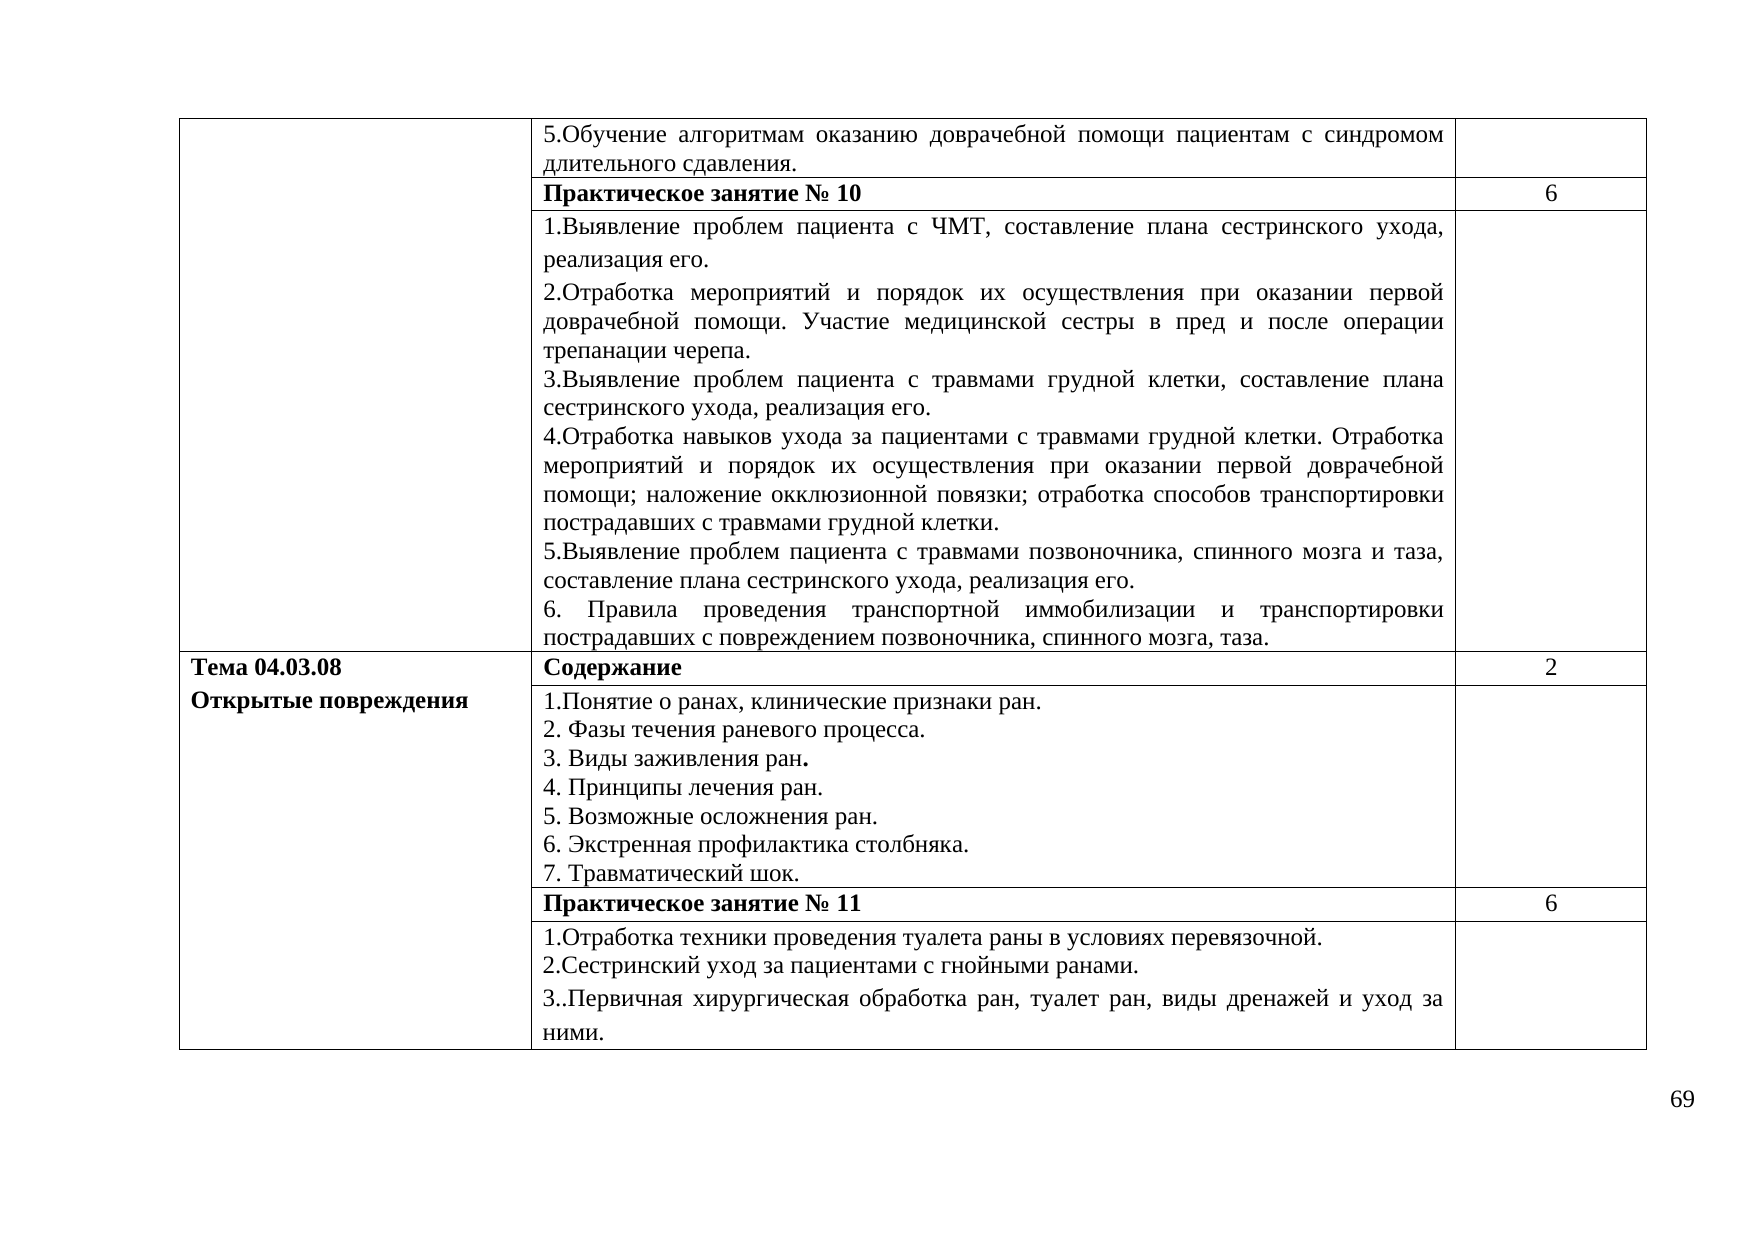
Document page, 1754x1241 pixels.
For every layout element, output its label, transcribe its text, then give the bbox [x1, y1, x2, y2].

table_cell 1.Выявление проблем пациента с ЧМТ, составление плана сестринского ухода, реализация его. 2.Отработка мероприятий и порядок их осуществления при оказании первой доврачебной помощи. Участие медицинской сестры в пред и после операции трепанации черепа. 3.Выявление проблем пациента с травмами грудной клетки, составление плана сестринского ухода, реализация его. 4.Отработка навыков ухода за пациентами с травмами грудной клетки. Отработка мероприятий и порядок их осуществления при оказании первой доврачебной помощи; наложение окклюзионной повязки; отработка способов транспортировки пострадавших с травмами грудной клетки. 5.Выявление проблем пациента с травмами позвоночника, спинного мозга и таза, составление плана сестринского ухода, реализация его. 6. Правила проведения транспортной иммобилизации и транспортировки пострадавших с повреждением позвоночника, спинного мозга, таза. [532, 211, 1455, 651]
table_cell 6 [1456, 888, 1646, 921]
table_cell [1456, 211, 1646, 651]
table_cell [1456, 922, 1646, 1049]
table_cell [532, 119, 1455, 177]
table_cell [180, 178, 531, 651]
table_cell [1456, 119, 1646, 177]
table_cell Практическое занятие № 11 [532, 888, 1455, 921]
table_cell 1.Понятие о ранах, клинические признаки ран. 2. Фазы течения раневого процесса. 3. Виды заживления ран. 4. Принципы лечения ран. 5. Возможные осложнения ран. 6. Экстренная профилактика столбняка. 7. Травматический шок. [532, 686, 1455, 887]
table_cell 6 [1456, 178, 1646, 210]
table_cell Практическое занятие № 10 [532, 178, 1455, 210]
table_cell Содержание [532, 652, 1455, 685]
table_cell [1456, 686, 1646, 887]
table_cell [532, 922, 1455, 1049]
table_cell Тема 04.03.08 Открытые повреждения [180, 652, 531, 1049]
table_cell 2 [1456, 652, 1646, 685]
